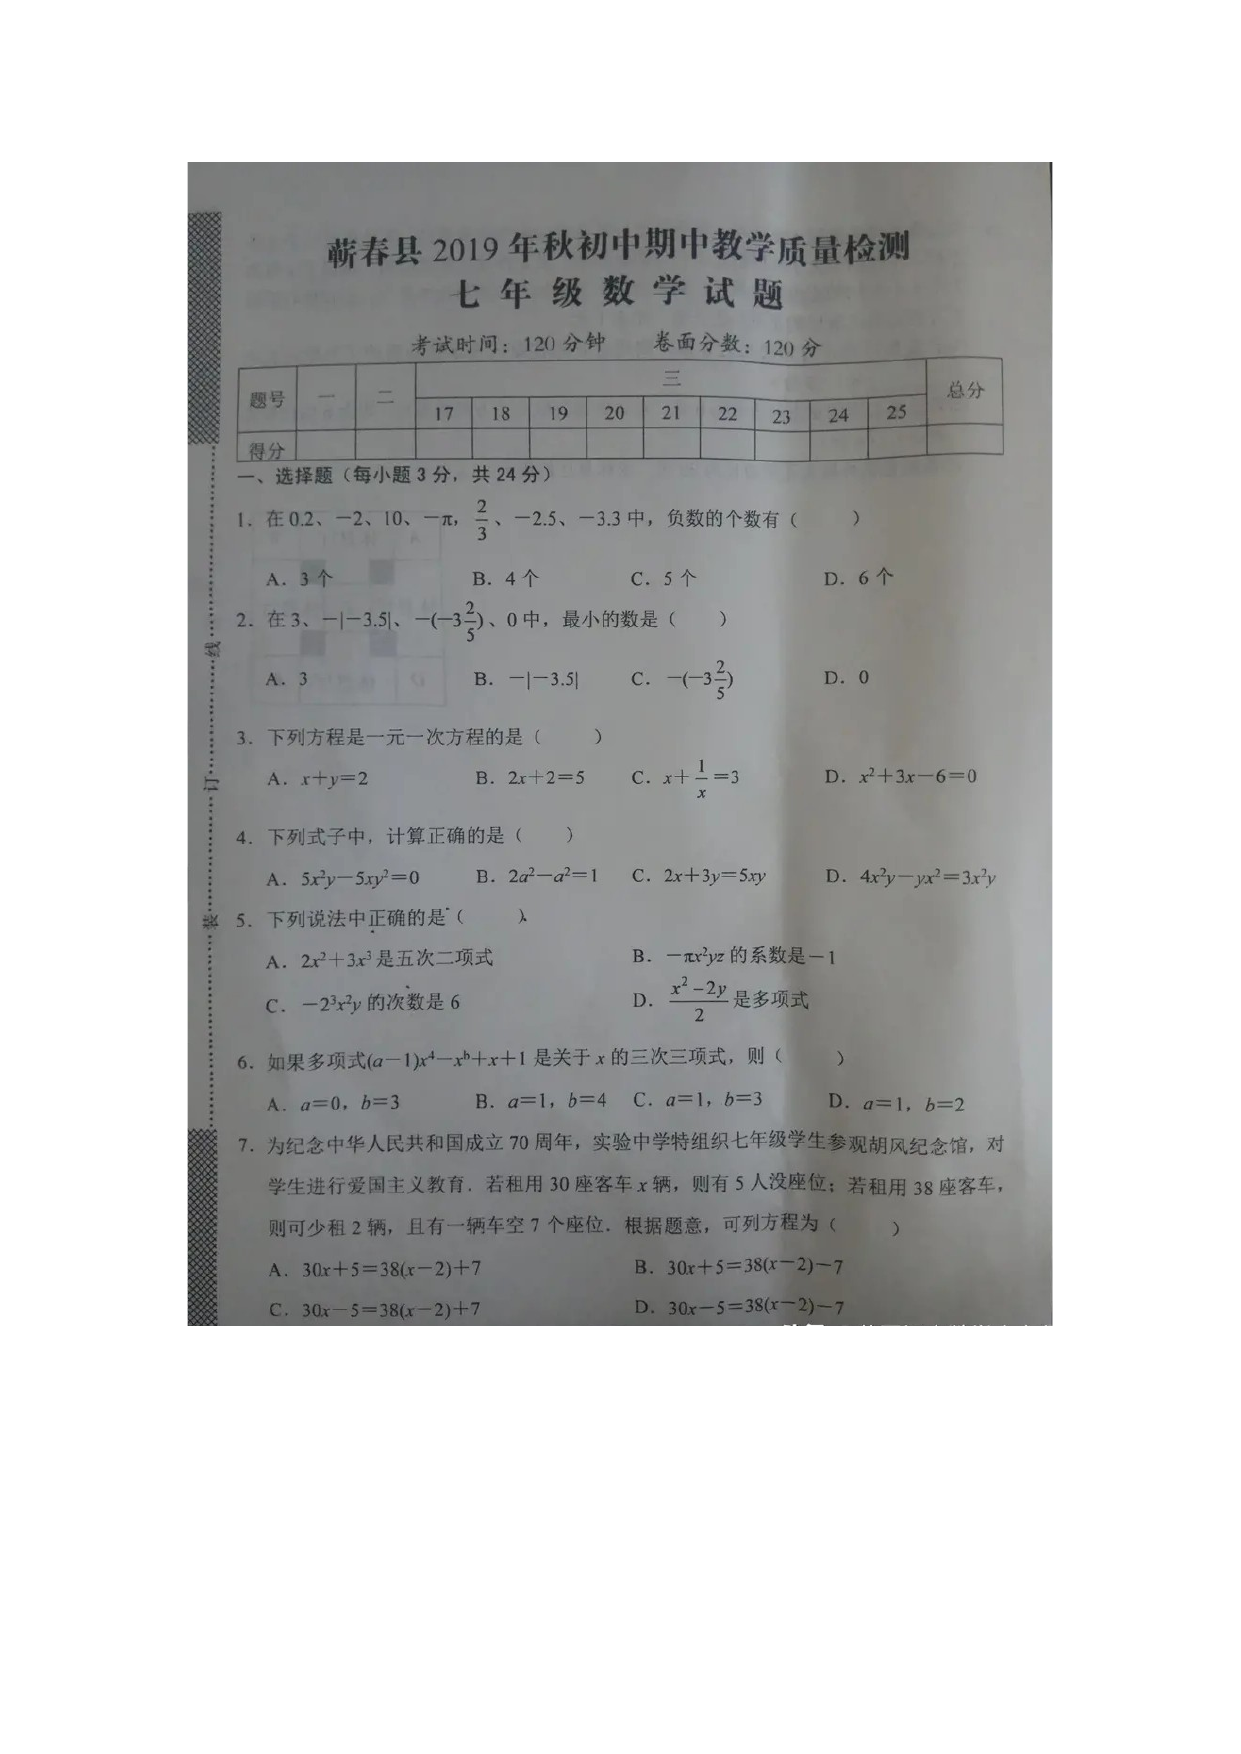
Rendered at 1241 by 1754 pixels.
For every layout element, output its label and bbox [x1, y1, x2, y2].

picture [187, 162, 1053, 1326]
